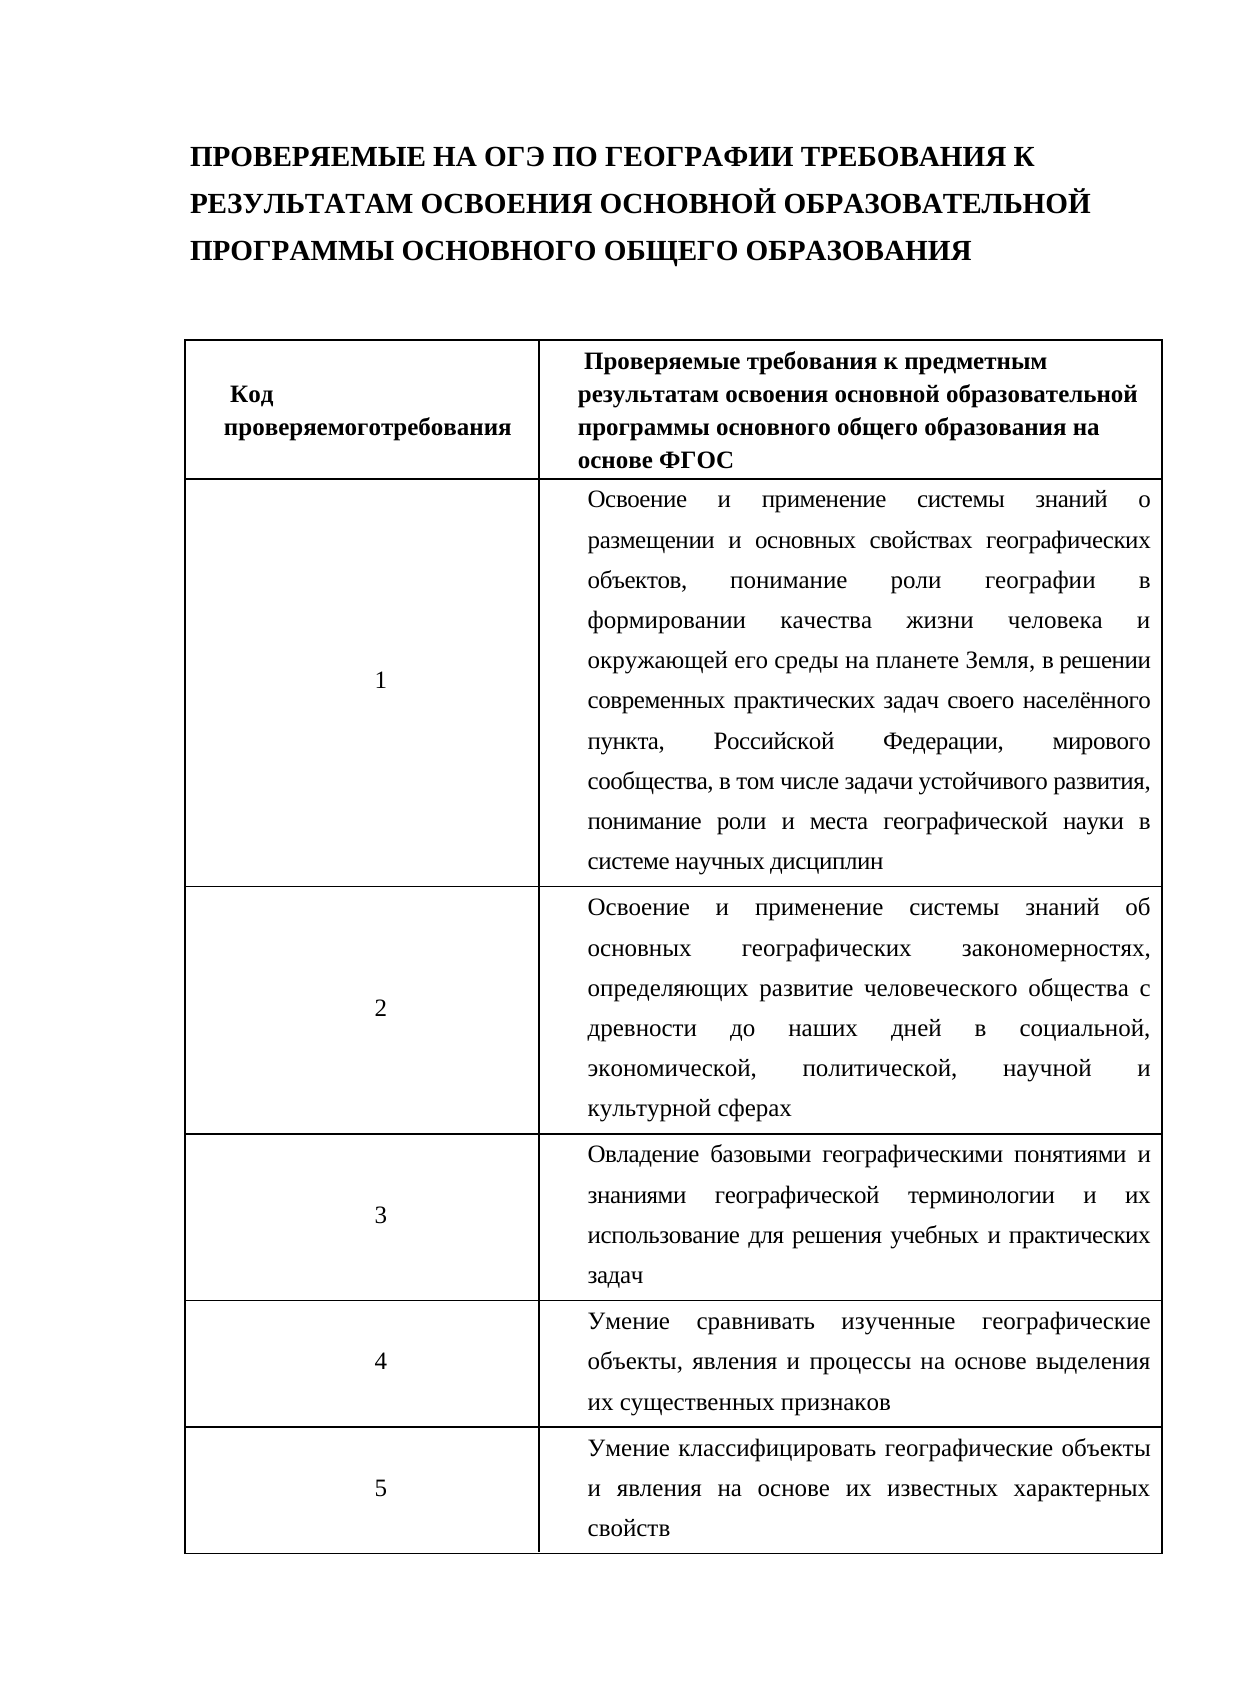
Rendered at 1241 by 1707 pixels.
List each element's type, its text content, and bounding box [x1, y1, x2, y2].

table_cell 1 [186, 480, 538, 886]
table_cell Овладение базовыми географическими понятиями и знаниями географической терминологии и их использование для решения учебных и практических задач [540, 1135, 1161, 1299]
table_cell 3 [186, 1135, 538, 1299]
table_header Проверяемые требования к предметным результатам освоения основной образовательной программы основного общего образования на основе ФГОС [540, 341, 1161, 478]
table_header Код проверяемоготребования [186, 341, 538, 478]
table_cell Освоение и применение системы знаний об основных географических закономерностях, определяющих развитие человеческого общества с древности до наших дней в социальной, экономической, политической, научной и культурной сферах [540, 887, 1161, 1133]
table_cell 4 [186, 1301, 538, 1426]
table_cell 2 [186, 887, 538, 1133]
table_cell Освоение и применение системы знаний о размещении и основных свойствах географических объектов, понимание роли географии в формировании качества жизни человека и окружающей его среды на планете Земля, в решении современных практических задач своего населённого пункта, Российской Федерации, мирового сообщества, в том числе задачи устойчивого развития, понимание роли и места географической науки в системе научных дисциплин [540, 480, 1161, 886]
text ПРОВЕРЯЕМЫЕ НА ОГЭ ПО ГЕОГРАФИИ ТРЕБОВАНИЯ К РЕЗУЛЬТАТАМ ОСВОЕНИЯ ОСНОВНОЙ ОБРАЗОВАТЕЛЬНОЙ ПРОГРАММЫ ОСНОВНОГО ОБЩЕГО ОБРАЗОВАНИЯ [190, 139, 1152, 266]
table_cell Умение сравнивать изученные географические объекты, явления и процессы на основе выделения их существенных признаков [540, 1301, 1161, 1426]
table_cell Умение классифицировать географические объекты и явления на основе их известных характерных свойств [540, 1428, 1161, 1552]
table_cell 5 [186, 1428, 538, 1552]
